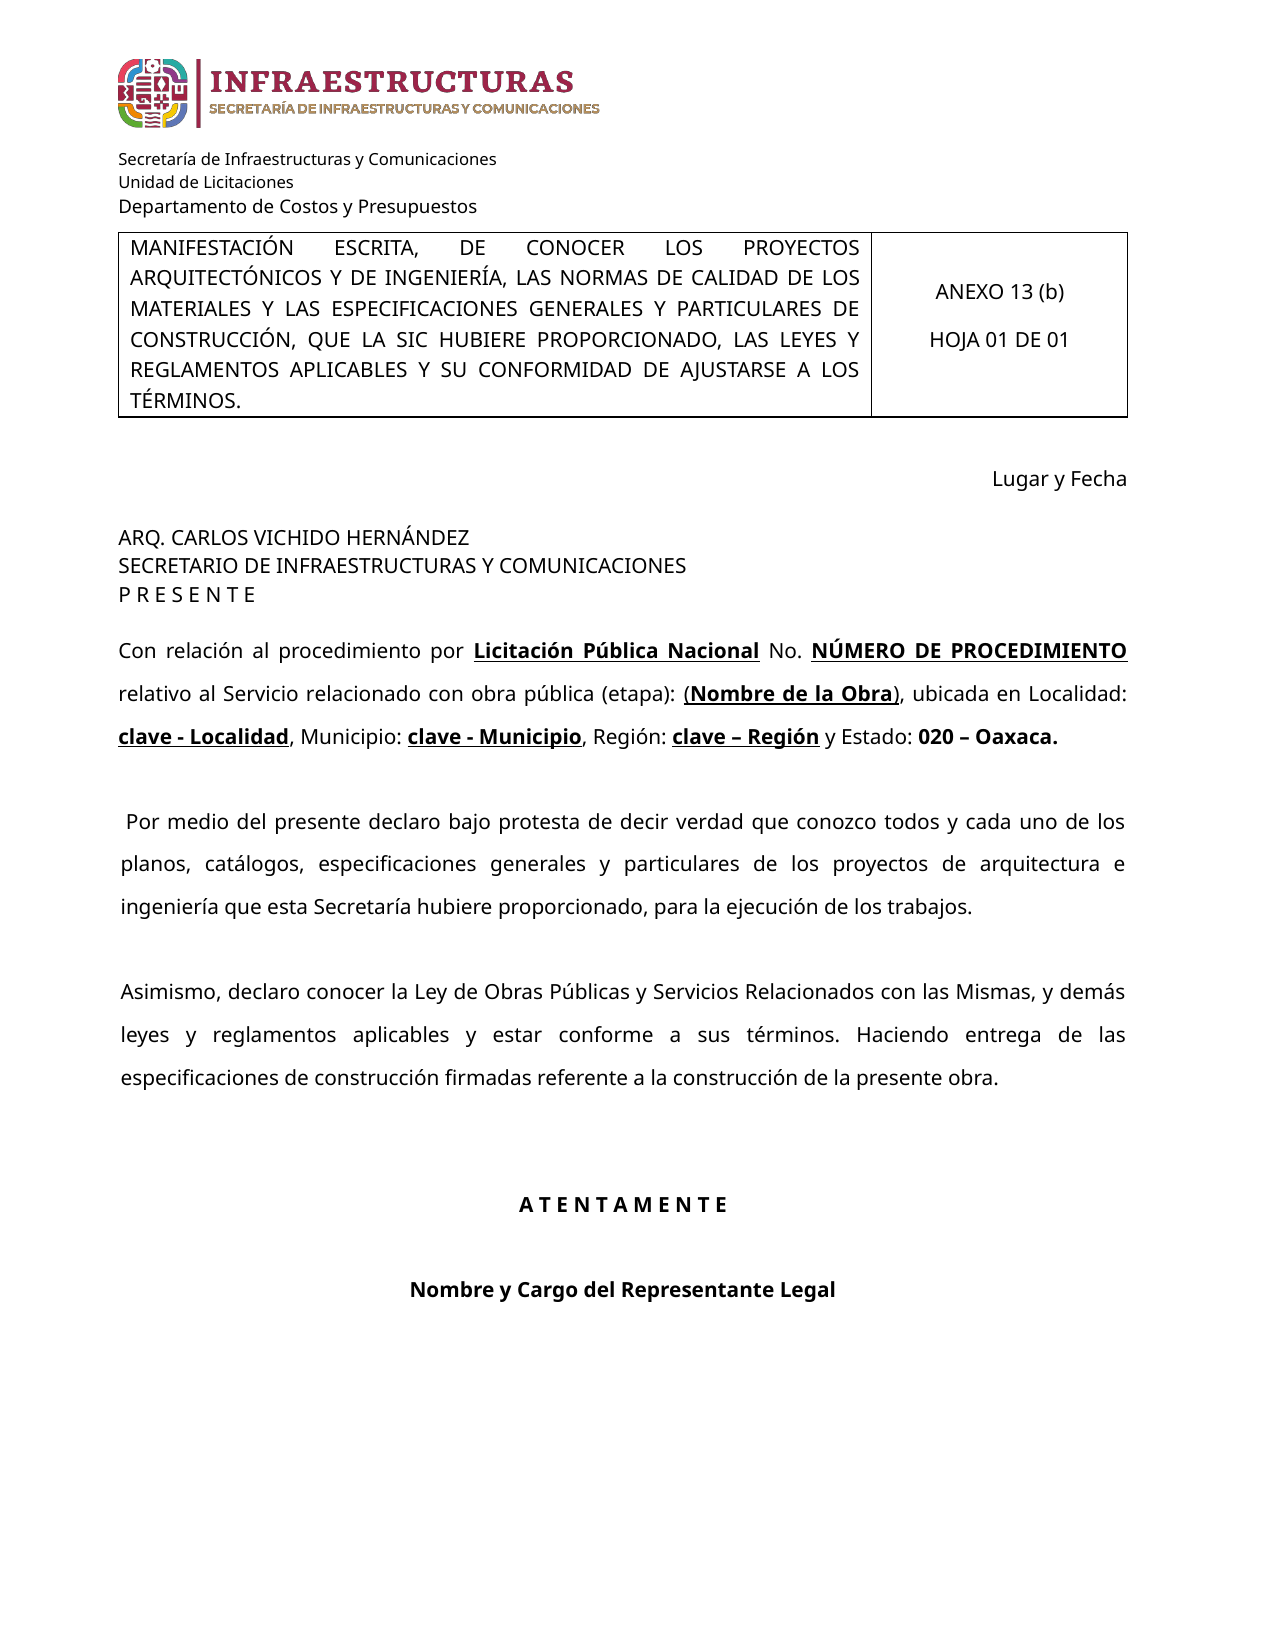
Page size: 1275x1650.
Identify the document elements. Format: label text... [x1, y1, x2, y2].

text Nombre y Cargo del Representante Legal [118, 1275, 1127, 1304]
text Lugar y Fecha [118, 464, 1127, 492]
text Por medio del presente declaro bajo protesta de decir verdad que conozco todos y cada uno de los planos, catálogos, especificaciones generales y particulares de los proyectos de arquitectura e ingeniería que esta Secretaría hubiere proporcionado, para la ejecución de los trabajos. [118, 807, 1127, 921]
table_header ANEXO 13 (b) HOJA 01 DE 01 [872, 233, 1127, 416]
picture [118, 59, 624, 130]
text Asimismo, declaro conocer la Ley de Obras Públicas y Servicios Relacionados con las Mismas, y demás leyes y reglamentos aplicables y estar conforme a sus términos. Haciendo entrega de las especificaciones de construcción firmadas referente a la construcción de la presente obra. [120, 977, 1127, 1091]
text SECRETARIO DE INFRAESTRUCTURAS Y COMUNICACIONES [118, 551, 1127, 580]
text A T E N T A M E N T E [118, 1190, 1127, 1218]
text P R E S E N T E [118, 580, 1127, 608]
table_header MANIFESTACIÓN ESCRITA, DE CONOCER LOS PROYECTOS ARQUITECTÓNICOS Y DE INGENIERÍA, LAS NORMAS DE CALIDAD DE LOS MATERIALES Y LAS ESPECIFICACIONES GENERALES Y PARTICULARES DE CONSTRUCCIÓN, QUE LA SIC HUBIERE PROPORCIONADO, LAS LEYES Y REGLAMENTOS APLICABLES Y SU CONFORMIDAD DE AJUSTARSE A LOS TÉRMINOS. [119, 233, 871, 416]
text ARQ. CARLOS VICHIDO HERNÁNDEZ [118, 523, 1127, 551]
text Con relación al procedimiento por Licitación Pública Nacional No. NÚMERO DE PROCEDIMIENTO relativo al Servicio relacionado con obra pública (etapa): (Nombre de la Obra), ubicada en Localidad: clave - Localidad, Municipio: clave - Municipio, Región: clave – Región y Estado: 020 – Oaxaca. [118, 637, 1127, 750]
